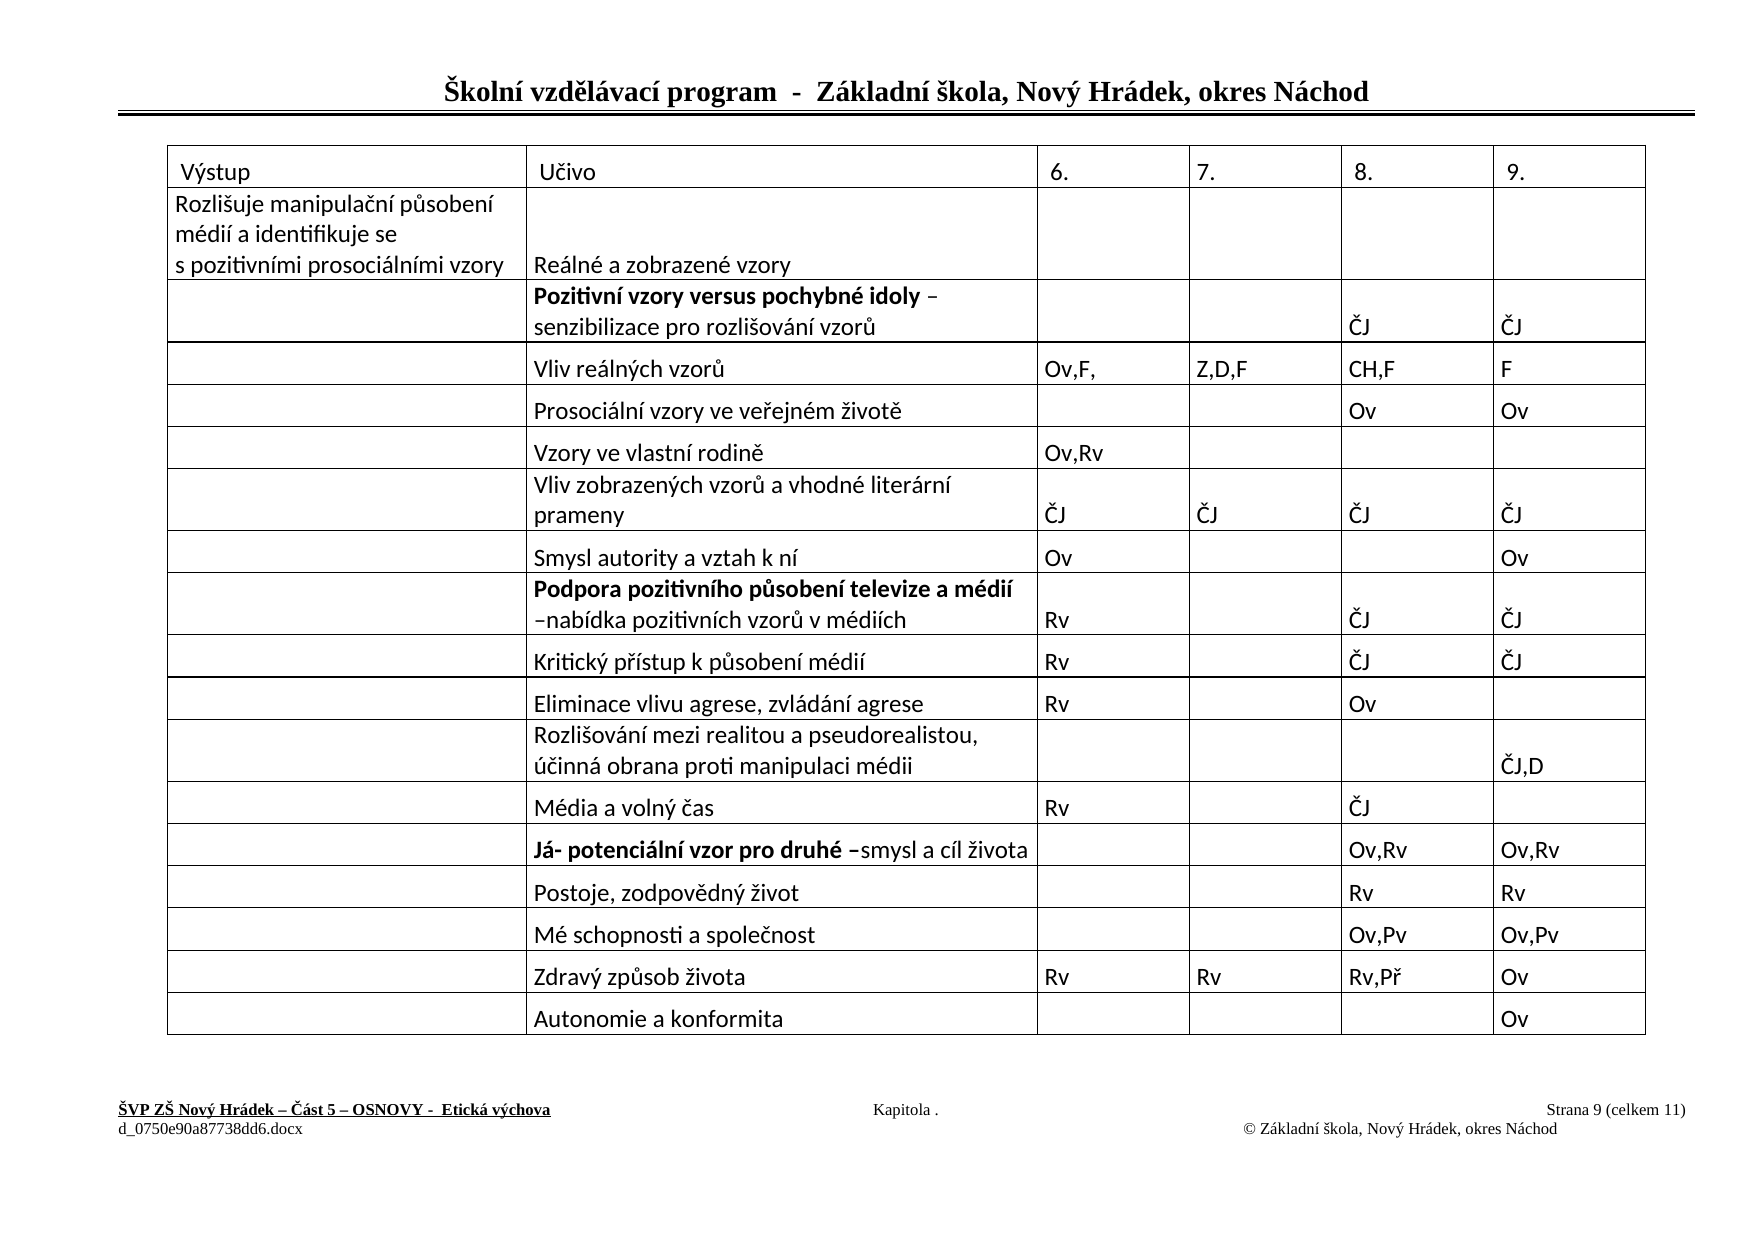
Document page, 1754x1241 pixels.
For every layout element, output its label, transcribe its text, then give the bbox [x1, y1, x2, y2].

table_cell ČJ [1494, 469, 1645, 530]
table_cell ČJ,D [1494, 720, 1645, 781]
table_cell [1494, 678, 1645, 719]
table_cell [1190, 635, 1341, 676]
table_cell Pozitivní vzory versus pochybné idoly – senzibilizace pro rozlišování vzorů [527, 280, 1037, 341]
table_cell Vliv zobrazených vzorů a vhodné literární prameny [527, 469, 1037, 530]
table_header Výstup [168, 146, 526, 187]
table_cell [1494, 782, 1645, 823]
table_cell Rv,Př [1342, 951, 1493, 992]
table_cell Rv [1038, 782, 1189, 823]
table_cell Ov [1494, 993, 1645, 1034]
table_cell [168, 993, 526, 1034]
table_cell ČJ [1342, 280, 1493, 341]
table_cell Ov,Rv [1038, 427, 1189, 468]
table_header 6. [1038, 146, 1189, 187]
table_cell Ov,Pv [1342, 908, 1493, 949]
table_cell Zdravý způsob života [527, 951, 1037, 992]
table_cell Z,D,F [1190, 343, 1341, 383]
table_cell Rv [1342, 866, 1493, 907]
table_cell Ov,Rv [1494, 824, 1645, 865]
table_cell ČJ [1342, 573, 1493, 634]
table_cell CH,F [1342, 343, 1493, 383]
table_cell Ov [1342, 678, 1493, 719]
table_cell [1190, 188, 1341, 279]
table_cell [1342, 993, 1493, 1034]
table_cell [1190, 280, 1341, 341]
table_cell [1038, 993, 1189, 1034]
table_cell [168, 635, 526, 676]
table_cell Prosociální vzory ve veřejném životě [527, 385, 1037, 426]
table_cell Podpora pozitivního působení televize a médií –nabídka pozitivních vzorů v médiích [527, 573, 1037, 634]
table_cell [168, 824, 526, 865]
table_cell Rv [1038, 573, 1189, 634]
table_cell [168, 385, 526, 426]
table_cell Smysl autority a vztah k ní [527, 531, 1037, 572]
table_cell Ov,Pv [1494, 908, 1645, 949]
table_cell [168, 782, 526, 823]
table_cell ČJ [1342, 469, 1493, 530]
table_cell [1342, 188, 1493, 279]
table_cell Rv [1038, 635, 1189, 676]
table_cell Ov [1494, 951, 1645, 992]
table_cell [168, 573, 526, 634]
table_cell [1038, 280, 1189, 341]
table_cell [168, 866, 526, 907]
table_header 7. [1190, 146, 1341, 187]
table_cell [168, 951, 526, 992]
table_cell [168, 531, 526, 572]
table_cell [1190, 908, 1341, 949]
table_cell [1190, 573, 1341, 634]
table_header Učivo [527, 146, 1037, 187]
table_cell [1038, 385, 1189, 426]
table_cell [1190, 678, 1341, 719]
table_cell Kritický přístup k působení médií [527, 635, 1037, 676]
table_cell [168, 427, 526, 468]
table_cell Ov [1494, 385, 1645, 426]
table_cell [1038, 720, 1189, 781]
table_header 8. [1342, 146, 1493, 187]
table_cell Postoje, zodpovědný život [527, 866, 1037, 907]
table_cell Ov [1342, 385, 1493, 426]
table_cell ČJ [1190, 469, 1341, 530]
table_cell [168, 678, 526, 719]
table_cell [1190, 866, 1341, 907]
table_cell Vzory ve vlastní rodině [527, 427, 1037, 468]
table_cell [1190, 782, 1341, 823]
table_cell [1038, 866, 1189, 907]
table_cell Já- potenciální vzor pro druhé –smysl a cíl života [527, 824, 1037, 865]
table_cell [168, 343, 526, 383]
table_cell ČJ [1342, 635, 1493, 676]
table_cell ČJ [1038, 469, 1189, 530]
table_cell [1342, 427, 1493, 468]
table_cell [1190, 824, 1341, 865]
table_cell [168, 720, 526, 781]
table_cell [168, 280, 526, 341]
table_cell Rv [1038, 951, 1189, 992]
table_cell [1190, 531, 1341, 572]
table_cell Ov [1038, 531, 1189, 572]
table_cell Mé schopnosti a společnost [527, 908, 1037, 949]
table_cell ČJ [1342, 782, 1493, 823]
table_header 9. [1494, 146, 1645, 187]
table_cell [168, 469, 526, 530]
table_cell Reálné a zobrazené vzory [527, 188, 1037, 279]
table_cell [1190, 427, 1341, 468]
table_cell [1038, 824, 1189, 865]
table_cell Vliv reálných vzorů [527, 343, 1037, 383]
table_cell [1494, 188, 1645, 279]
table_cell [1038, 188, 1189, 279]
table_cell [1494, 427, 1645, 468]
table_cell Ov,Rv [1342, 824, 1493, 865]
table_cell ČJ [1494, 573, 1645, 634]
table_cell Rv [1038, 678, 1189, 719]
table_cell [1190, 993, 1341, 1034]
table_cell [1342, 531, 1493, 572]
table_cell Ov [1494, 531, 1645, 572]
table_cell [1190, 385, 1341, 426]
table_cell ČJ [1494, 635, 1645, 676]
table_cell F [1494, 343, 1645, 383]
table_cell Rozlišuje manipulační působení médií a identifikuje se s pozitivními prosociálními vzory [168, 188, 526, 279]
table_cell Média a volný čas [527, 782, 1037, 823]
table_cell Rv [1494, 866, 1645, 907]
table_cell ČJ [1494, 280, 1645, 341]
table_cell [1190, 720, 1341, 781]
table_cell [1342, 720, 1493, 781]
table_cell Rozlišování mezi realitou a pseudorealistou, účinná obrana proti manipulaci médii [527, 720, 1037, 781]
table_cell Autonomie a konformita [527, 993, 1037, 1034]
table_cell [1038, 908, 1189, 949]
table_cell Rv [1190, 951, 1341, 992]
table_cell Ov,F, [1038, 343, 1189, 383]
table_cell [168, 908, 526, 949]
table_cell Eliminace vlivu agrese, zvládání agrese [527, 678, 1037, 719]
